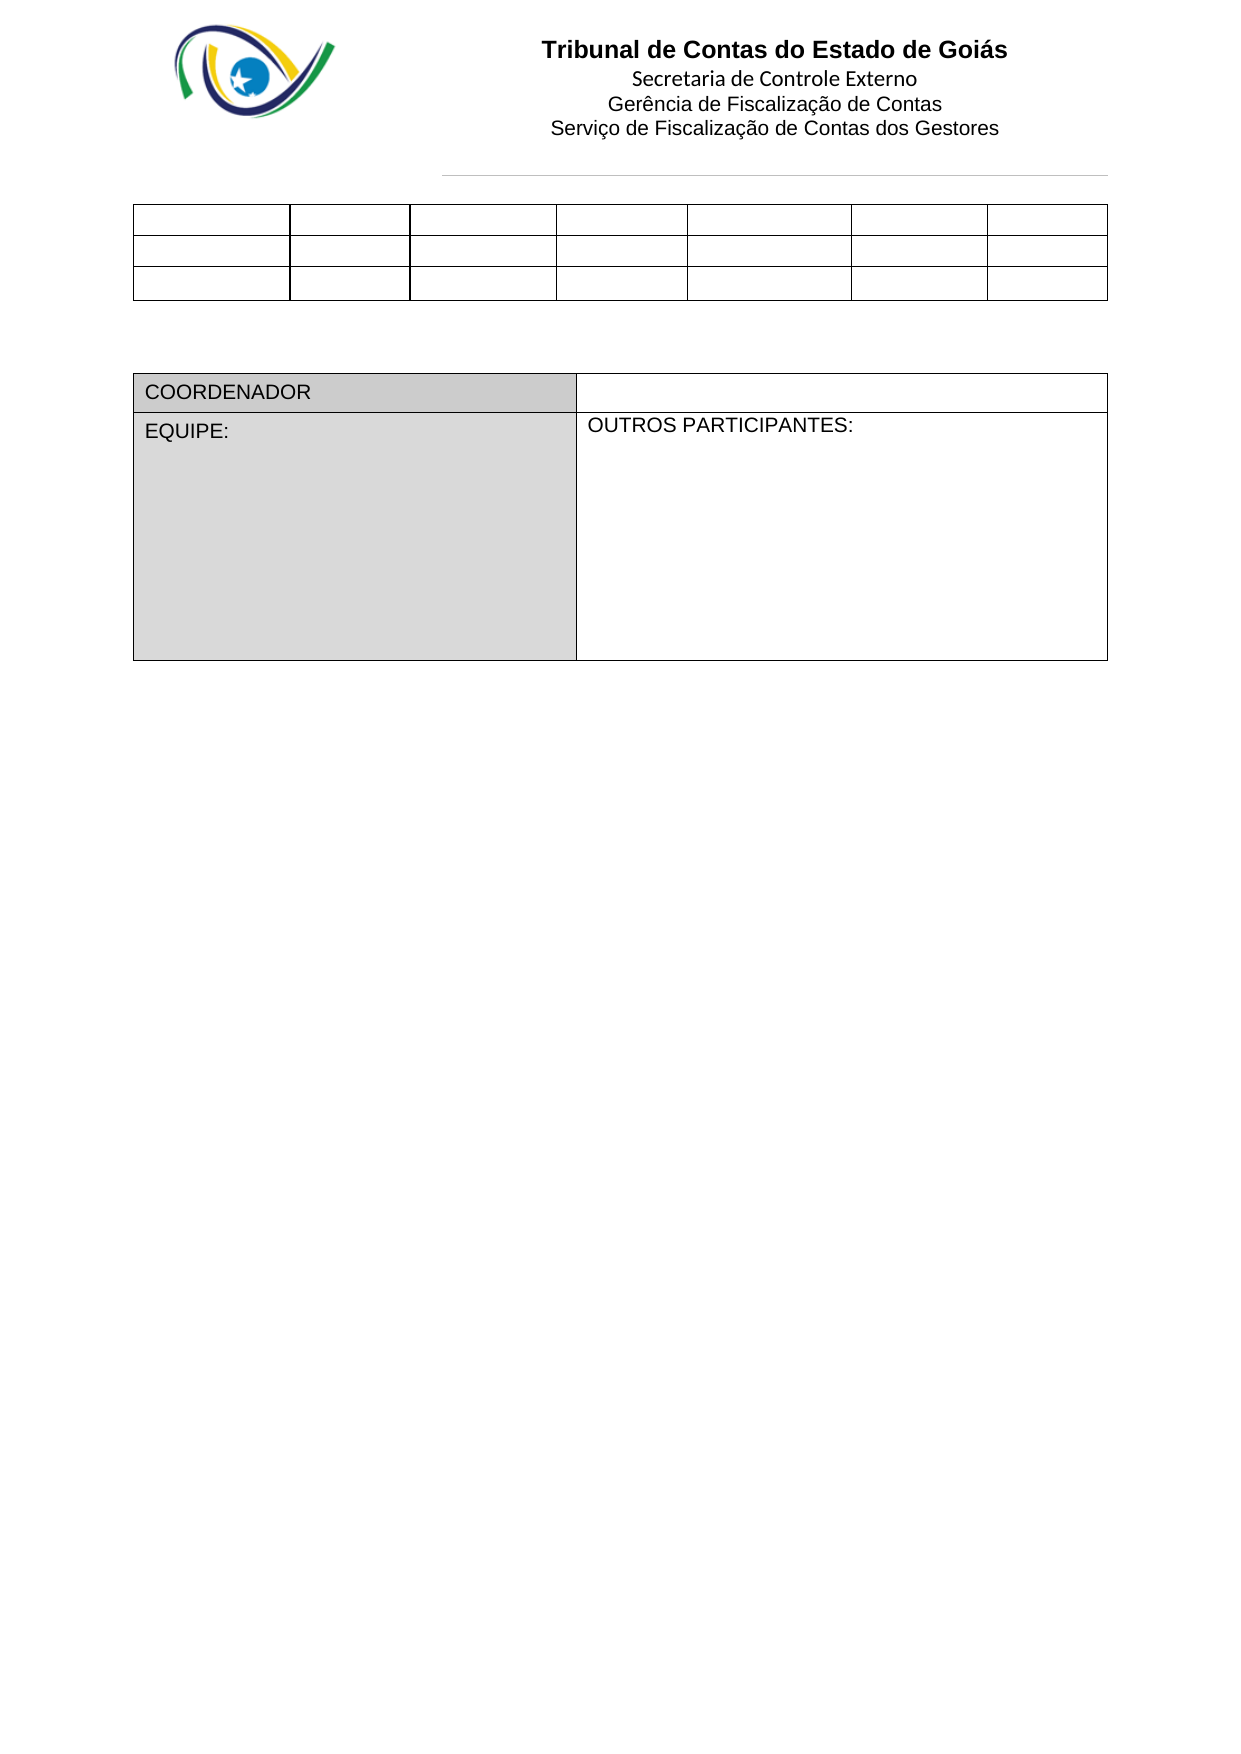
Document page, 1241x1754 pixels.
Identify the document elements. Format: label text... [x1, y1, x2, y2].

table_cell [988, 205, 1107, 235]
picture [168, 18, 340, 125]
table_cell [411, 267, 556, 300]
table_cell EQUIPE: [134, 413, 576, 660]
table_cell [291, 205, 409, 235]
table_cell [557, 236, 687, 266]
table_cell [134, 236, 289, 266]
table_cell [852, 267, 987, 300]
table_cell OUTROS PARTICIPANTES: [577, 413, 1107, 660]
table_cell [852, 205, 987, 235]
table_header [577, 374, 1107, 412]
table_cell [411, 205, 556, 235]
table_cell [988, 267, 1107, 300]
table_cell [411, 236, 556, 266]
table_cell [291, 267, 409, 300]
table_header COORDENADOR [134, 374, 576, 412]
table_cell [134, 205, 289, 235]
table_cell [688, 205, 851, 235]
table_cell [688, 236, 851, 266]
table_cell [988, 236, 1107, 266]
table_cell [134, 267, 289, 300]
table_cell [557, 267, 687, 300]
table_cell [557, 205, 687, 235]
table_cell [852, 236, 987, 266]
table_cell [688, 267, 851, 300]
table_cell [291, 236, 409, 266]
